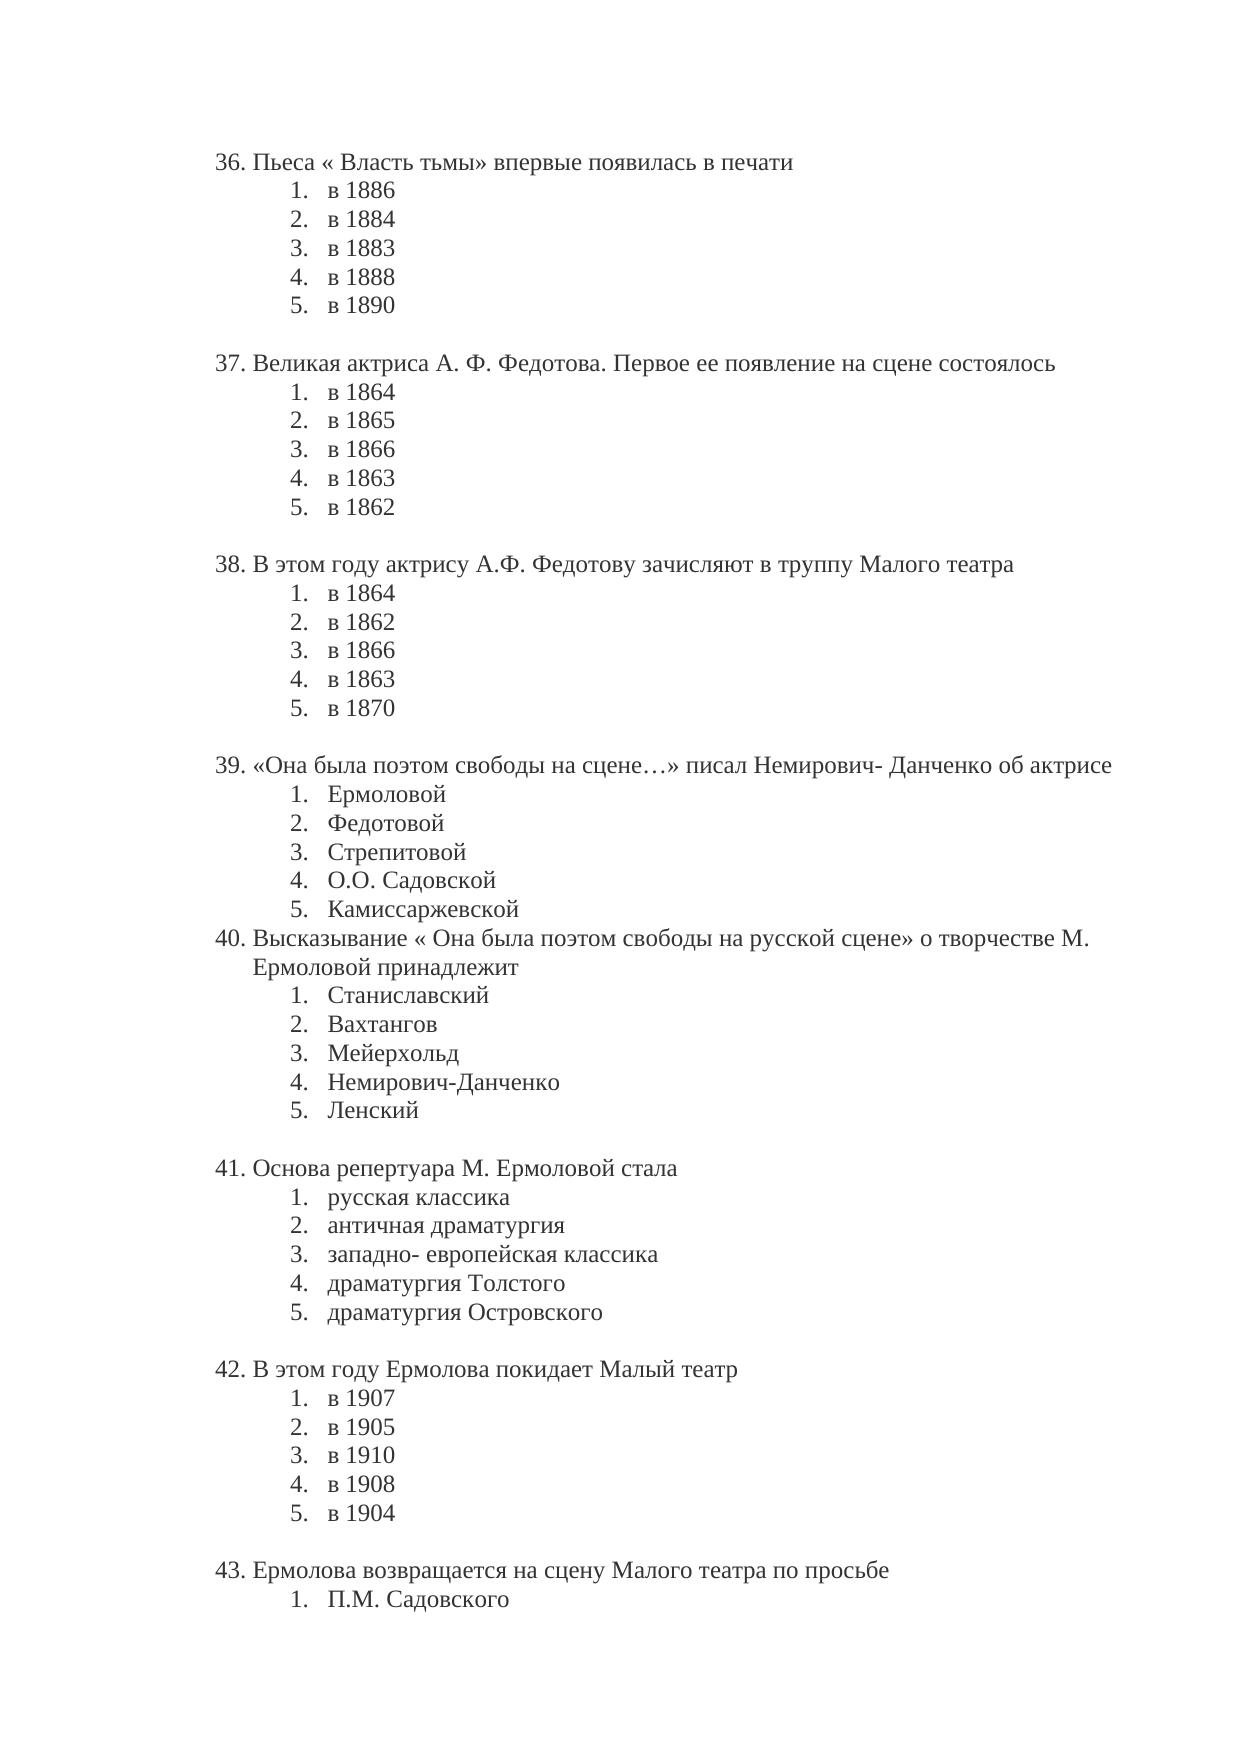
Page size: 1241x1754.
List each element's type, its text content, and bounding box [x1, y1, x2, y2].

list Высказывание « Она была поэтом свободы на русской сцене» о творчестве М. Ермоловой принадлежит [215, 923, 1152, 981]
list в 1865 [290, 406, 1152, 434]
list в 1864 [290, 377, 1152, 406]
list Станиславский [290, 981, 1152, 1009]
list в 1883 [290, 233, 1152, 262]
list О.О. Садовской [290, 866, 1152, 894]
list в 1907 [290, 1383, 1152, 1412]
list «Она была поэтом свободы на сцене…» писал Немирович- Данченко об актрисе [215, 751, 1152, 779]
list в 1888 [290, 262, 1152, 291]
list Основа репертуара М. Ермоловой стала [215, 1153, 1152, 1182]
list драматургия Толстого [290, 1268, 1152, 1297]
list в 1908 [290, 1469, 1152, 1498]
list в 1866 [290, 636, 1152, 664]
list Камиссаржевской [290, 894, 1152, 923]
list в 1864 [290, 578, 1152, 607]
list Вахтангов [290, 1009, 1152, 1038]
list русская классика [290, 1182, 1152, 1211]
list Пьеса « Власть тьмы» впервые появилась в печати [215, 147, 1152, 176]
list Федотовой [290, 808, 1152, 837]
list в 1870 [290, 693, 1152, 722]
list в 1890 [290, 291, 1152, 319]
list Ленский [290, 1096, 1152, 1124]
list античная драматургия [290, 1211, 1152, 1239]
list в 1886 [290, 176, 1152, 204]
list В этом году Ермолова покидает Малый театр [215, 1354, 1152, 1383]
list в 1863 [290, 463, 1152, 492]
list Стрепитовой [290, 837, 1152, 866]
list в 1862 [290, 492, 1152, 521]
list Ермолова возвращается на сцену Малого театра по просьбе [215, 1556, 1152, 1584]
list в 1862 [290, 607, 1152, 636]
list в 1904 [290, 1498, 1152, 1527]
list западно- европейская классика [290, 1239, 1152, 1268]
list в 1863 [290, 664, 1152, 693]
list Мейерхольд [290, 1038, 1152, 1067]
list Ермоловой [290, 779, 1152, 808]
list Великая актриса А. Ф. Федотова. Первое ее появление на сцене состоялось [215, 348, 1152, 377]
list драматургия Островского [290, 1297, 1152, 1326]
list в 1866 [290, 434, 1152, 463]
list В этом году актрису А.Ф. Федотову зачисляют в труппу Малого театра [215, 549, 1152, 578]
list в 1884 [290, 204, 1152, 233]
list в 1910 [290, 1441, 1152, 1469]
list Немирович-Данченко [290, 1067, 1152, 1096]
list в 1905 [290, 1412, 1152, 1441]
list П.М. Садовского [290, 1584, 1152, 1613]
